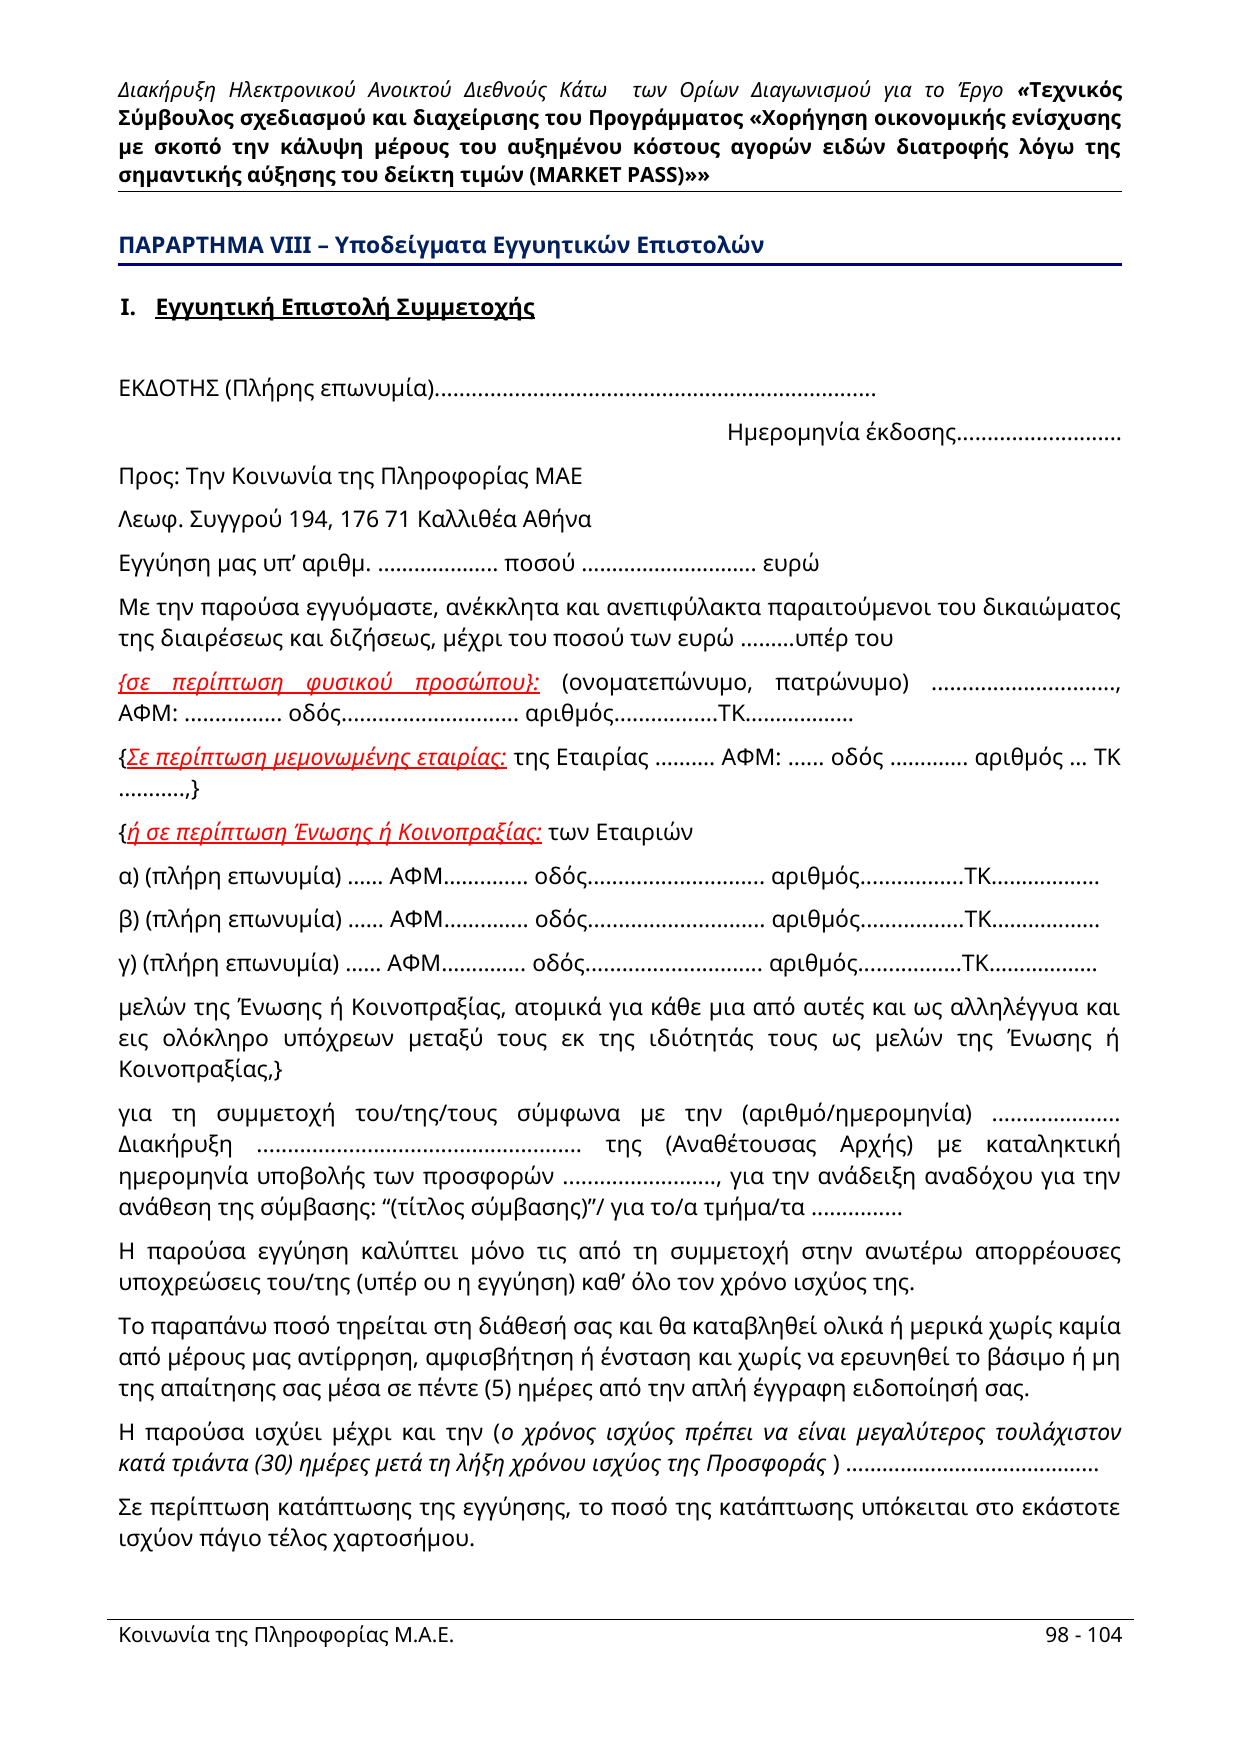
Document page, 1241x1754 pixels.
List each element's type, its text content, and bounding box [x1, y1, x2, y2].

text {Σε περίπτωση μεμονωμένης εταιρίας: της Εταιρίας ………. ΑΦΜ: ...... οδός …………. αριθμός … ΤΚ ………..,} [118, 741, 1122, 803]
text Προς: Την Κοινωνία της Πληροφορίας ΜΑΕ [118, 459, 1122, 491]
text Λεωφ. Συγγρού 194, 176 71 Καλλιθέα Αθήνα [118, 503, 1122, 534]
text Το παραπάνω ποσό τηρείται στη διάθεσή σας και θα καταβληθεί ολικά ή μερικά χωρίς καμία από μέρους μας αντίρρηση, αμφισβήτηση ή ένσταση και χωρίς να ερευνηθεί το βάσιμο ή μη της απαίτησης σας μέσα σε πέντε (5) ημέρες από την απλή έγγραφη ειδοποίησή σας. [118, 1309, 1122, 1403]
text Η παρούσα εγγύηση καλύπτει μόνο τις από τη συμμετοχή στην ανωτέρω απορρέουσες υποχρεώσεις του/της (υπέρ ου η εγγύηση) καθ’ όλο τον χρόνο ισχύος της. [118, 1234, 1122, 1297]
text Εγγύηση μας υπ’ αριθμ. ……………….. ποσού ………………….……. ευρώ [118, 547, 1122, 578]
text Ημερομηνία έκδοσης........................... [118, 416, 1122, 447]
text {ή σε περίπτωση Ένωσης ή Κοινοπραξίας: των Εταιριών [118, 816, 1122, 847]
text μελών της Ένωσης ή Κοινοπραξίας, ατομικά για κάθε μια από αυτές και ως αλληλέγγυα και εις ολόκληρο υπόχρεων μεταξύ τους εκ της ιδιότητάς τους ως μελών της Ένωσης ή Κοινοπραξίας,} [118, 991, 1122, 1084]
text ΕΚΔΟΤΗΣ (Πλήρης επωνυμία)........................................................................ [118, 372, 1122, 403]
text Με την παρούσα εγγυόμαστε, ανέκκλητα και ανεπιφύλακτα παραιτούμενοι του δικαιώματος της διαιρέσεως και διζήσεως, μέχρι του ποσού των ευρώ ………υπέρ του [118, 591, 1122, 653]
text β) (πλήρη επωνυμία) …… ΑΦΜ…….….... οδός............................. αριθμός.................ΤΚ……………… [118, 903, 1122, 934]
text γ) (πλήρη επωνυμία) …… ΑΦΜ…….….... οδός............................. αριθμός.................ΤΚ……………… [118, 947, 1122, 978]
text για τη συμμετοχή του/της/τους σύμφωνα με την (αριθμό/ημερομηνία) ..................... Διακήρυξη ..................................................... της (Αναθέτουσας Αρχής) με καταληκτική ημερομηνία υποβολής των προσφορών ........................., για την ανάδειξη αναδόχου για την ανάθεση της σύμβασης: “(τίτλος σύμβασης)”/ για το/α τμήμα/τα ............... [118, 1097, 1122, 1222]
subtitle ΠΑΡΑΡΤΗΜΑ VIII – Υποδείγματα Εγγυητικών Επιστολών [118, 229, 1122, 263]
text Η παρούσα ισχύει μέχρι και την (ο χρόνος ισχύος πρέπει να είναι μεγαλύτερος τουλάχιστον κατά τριάντα (30) ημέρες μετά τη λήξη χρόνου ισχύος της Προσφοράς ) …………………………………… [118, 1416, 1122, 1478]
text α) (πλήρη επωνυμία) …… ΑΦΜ…….….... οδός............................. αριθμός.................ΤΚ……………… [118, 859, 1122, 891]
text {σε περίπτωση φυσικού προσώπου}: (ονοματεπώνυμο, πατρώνυμο) .............................., ΑΦΜ: ................ οδός............................. αριθμός.................ΤΚ……………… [118, 666, 1122, 728]
subtitle Εγγυητική Επιστολή Συμμετοχής [136, 291, 1122, 322]
text Σε περίπτωση κατάπτωσης της εγγύησης, το ποσό της κατάπτωσης υπόκειται στο εκάστοτε ισχύον πάγιο τέλος χαρτοσήμου. [118, 1491, 1122, 1553]
